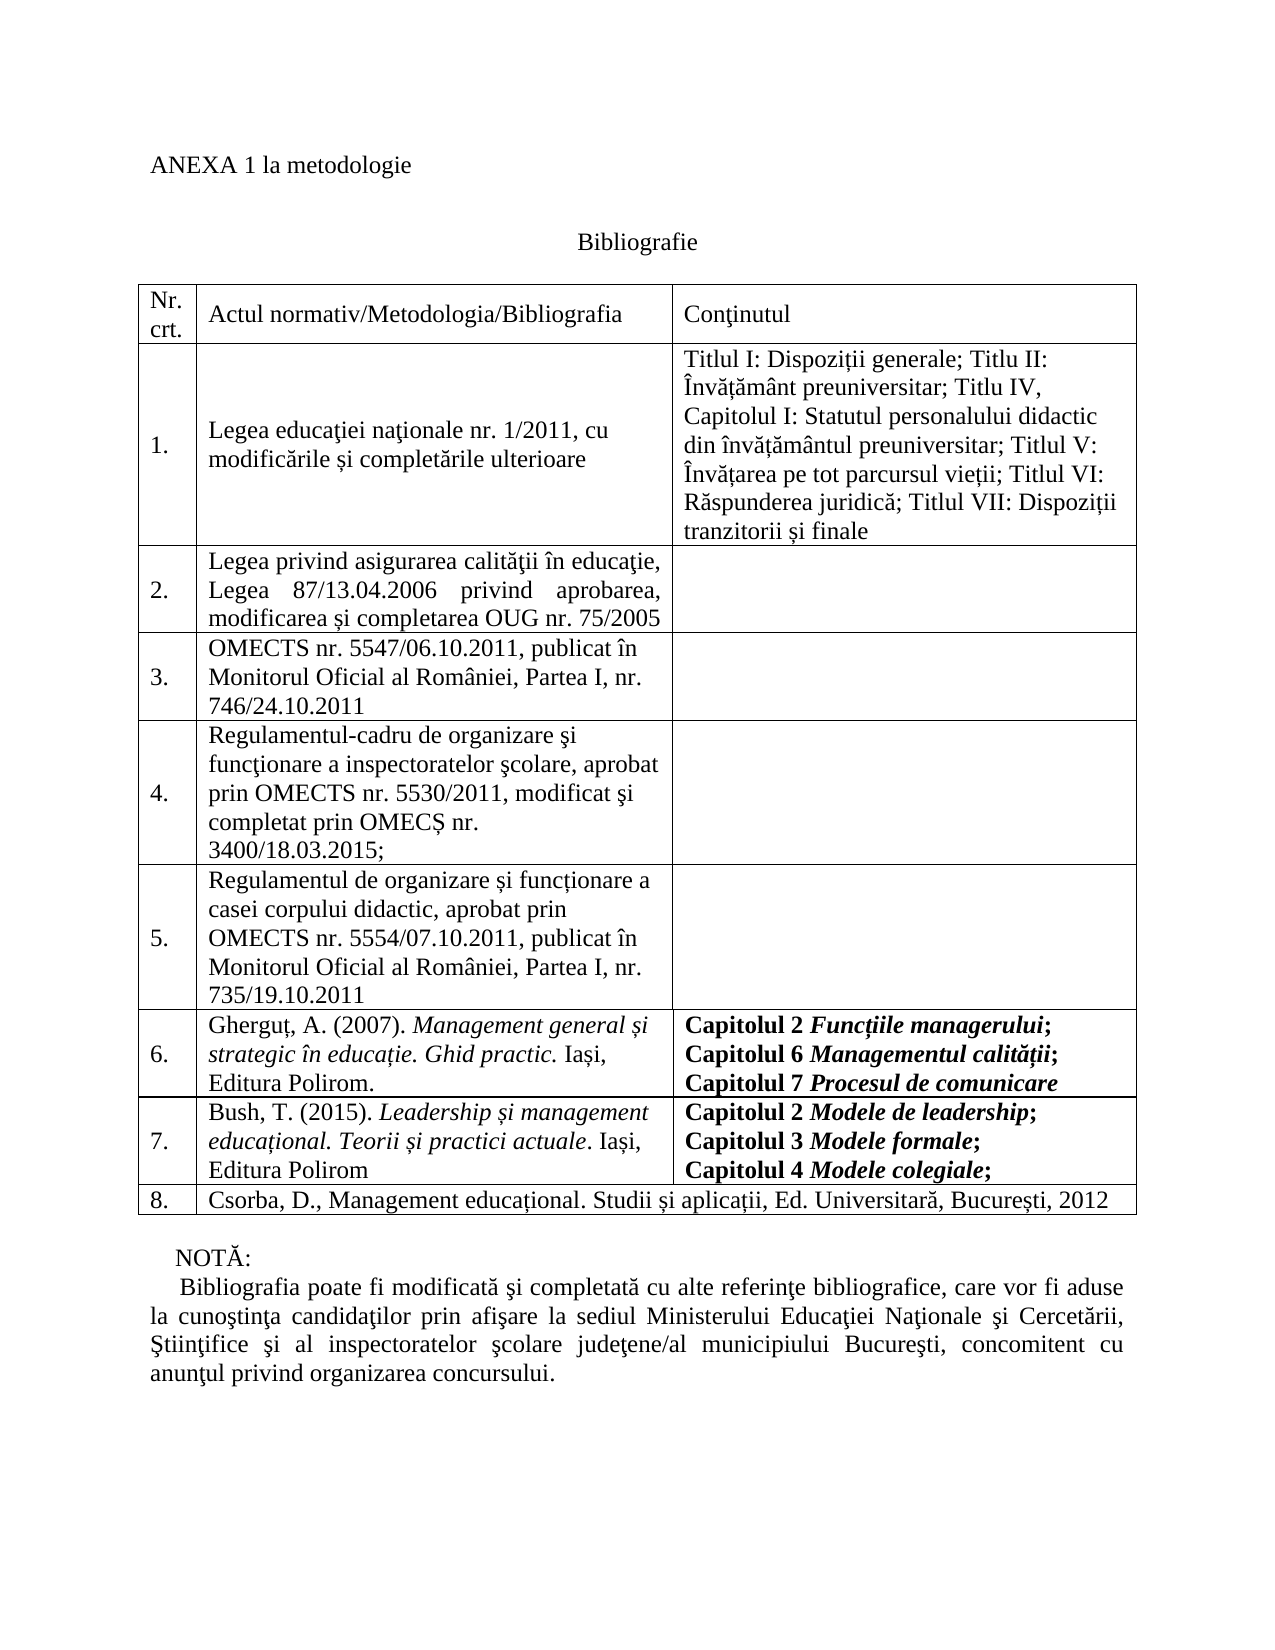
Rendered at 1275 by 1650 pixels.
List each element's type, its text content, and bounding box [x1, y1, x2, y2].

table_cell Legea privind asigurarea calităţii în educaţie, Legea 87/13.04.2006 privind aprobarea, modificarea și completarea OUG nr. 75/2005 [197, 546, 672, 632]
table_cell 7. [139, 1098, 196, 1184]
text Bibliografie [150, 227, 1125, 255]
table_cell OMECTS nr. 5547/06.10.2011, publicat în Monitorul Oficial al României, Partea I, nr. 746/24.10.2011 [197, 633, 672, 719]
table_cell 4. [139, 721, 196, 864]
table_header Conţinutul [673, 285, 1136, 343]
table_cell Capitolul 2 Funcțiile managerului; Capitolul 6 Managementul calității; Capitolul 7 Procesul de comunicare [674, 1010, 1136, 1096]
table_cell Titlul I: Dispoziții generale; Titlu II: Învățământ preuniversitar; Titlu IV, Capitolul I: Statutul personalului didactic din învățământul preuniversitar; Titlul V: Învățarea pe tot parcursul vieții; Titlul VI: Răspunderea juridică; Titlul VII: Dispoziții tranzitorii și finale [673, 344, 1136, 545]
table_cell Csorba, D., Management educațional. Studii și aplicații, Ed. Universitară, București, 2012 [197, 1185, 1136, 1213]
table_cell 6. [139, 1010, 196, 1096]
text NOTĂ: [150, 1243, 1125, 1272]
table_cell [673, 865, 1136, 1009]
table_cell 8. [139, 1185, 196, 1213]
table_cell 5. [139, 865, 196, 1009]
table_cell Legea educaţiei naţionale nr. 1/2011, cu modificările și completările ulterioare [197, 344, 672, 545]
table_cell [673, 721, 1136, 864]
table_cell Regulamentul de organizare și funcționare a casei corpului didactic, aprobat prin OMECTS nr. 5554/07.10.2011, publicat în Monitorul Oficial al României, Partea I, nr. 735/19.10.2011 [197, 865, 672, 1009]
table_cell 1. [139, 344, 196, 545]
table_cell Capitolul 2 Modele de leadership; Capitolul 3 Modele formale; Capitolul 4 Modele colegiale; [674, 1098, 1136, 1184]
table_cell [673, 633, 1136, 719]
table_cell Gherguț, A. (2007). Management general și strategic în educație. Ghid practic. Iași, Editura Polirom. [197, 1010, 673, 1096]
table_header Nr. crt. [139, 285, 196, 343]
table_cell 2. [139, 546, 196, 632]
table_cell 3. [139, 633, 196, 719]
table_cell Bush, T. (2015). Leadership și management educațional. Teorii și practici actuale. Iași, Editura Polirom [197, 1098, 673, 1184]
text ANEXA 1 la metodologie [150, 150, 1125, 179]
table_header Actul normativ/Metodologia/Bibliografia [197, 285, 672, 343]
text Bibliografia poate fi modificată şi completată cu alte referinţe bibliografice, care vor fi aduse la cunoştinţa candidaţilor prin afişare la sediul Ministerului Educaţiei Naţionale şi Cercetării, Ştiinţifice şi al inspectoratelor şcolare judeţene/al municipiului Bucureşti, concomitent cu anunţul privind organizarea concursului. [150, 1272, 1125, 1387]
table_cell [673, 546, 1136, 632]
table_cell Regulamentul-cadru de organizare şi funcţionare a inspectoratelor şcolare, aprobat prin OMECTS nr. 5530/2011, modificat şi completat prin OMECȘ nr. 3400/18.03.2015; [197, 721, 672, 864]
